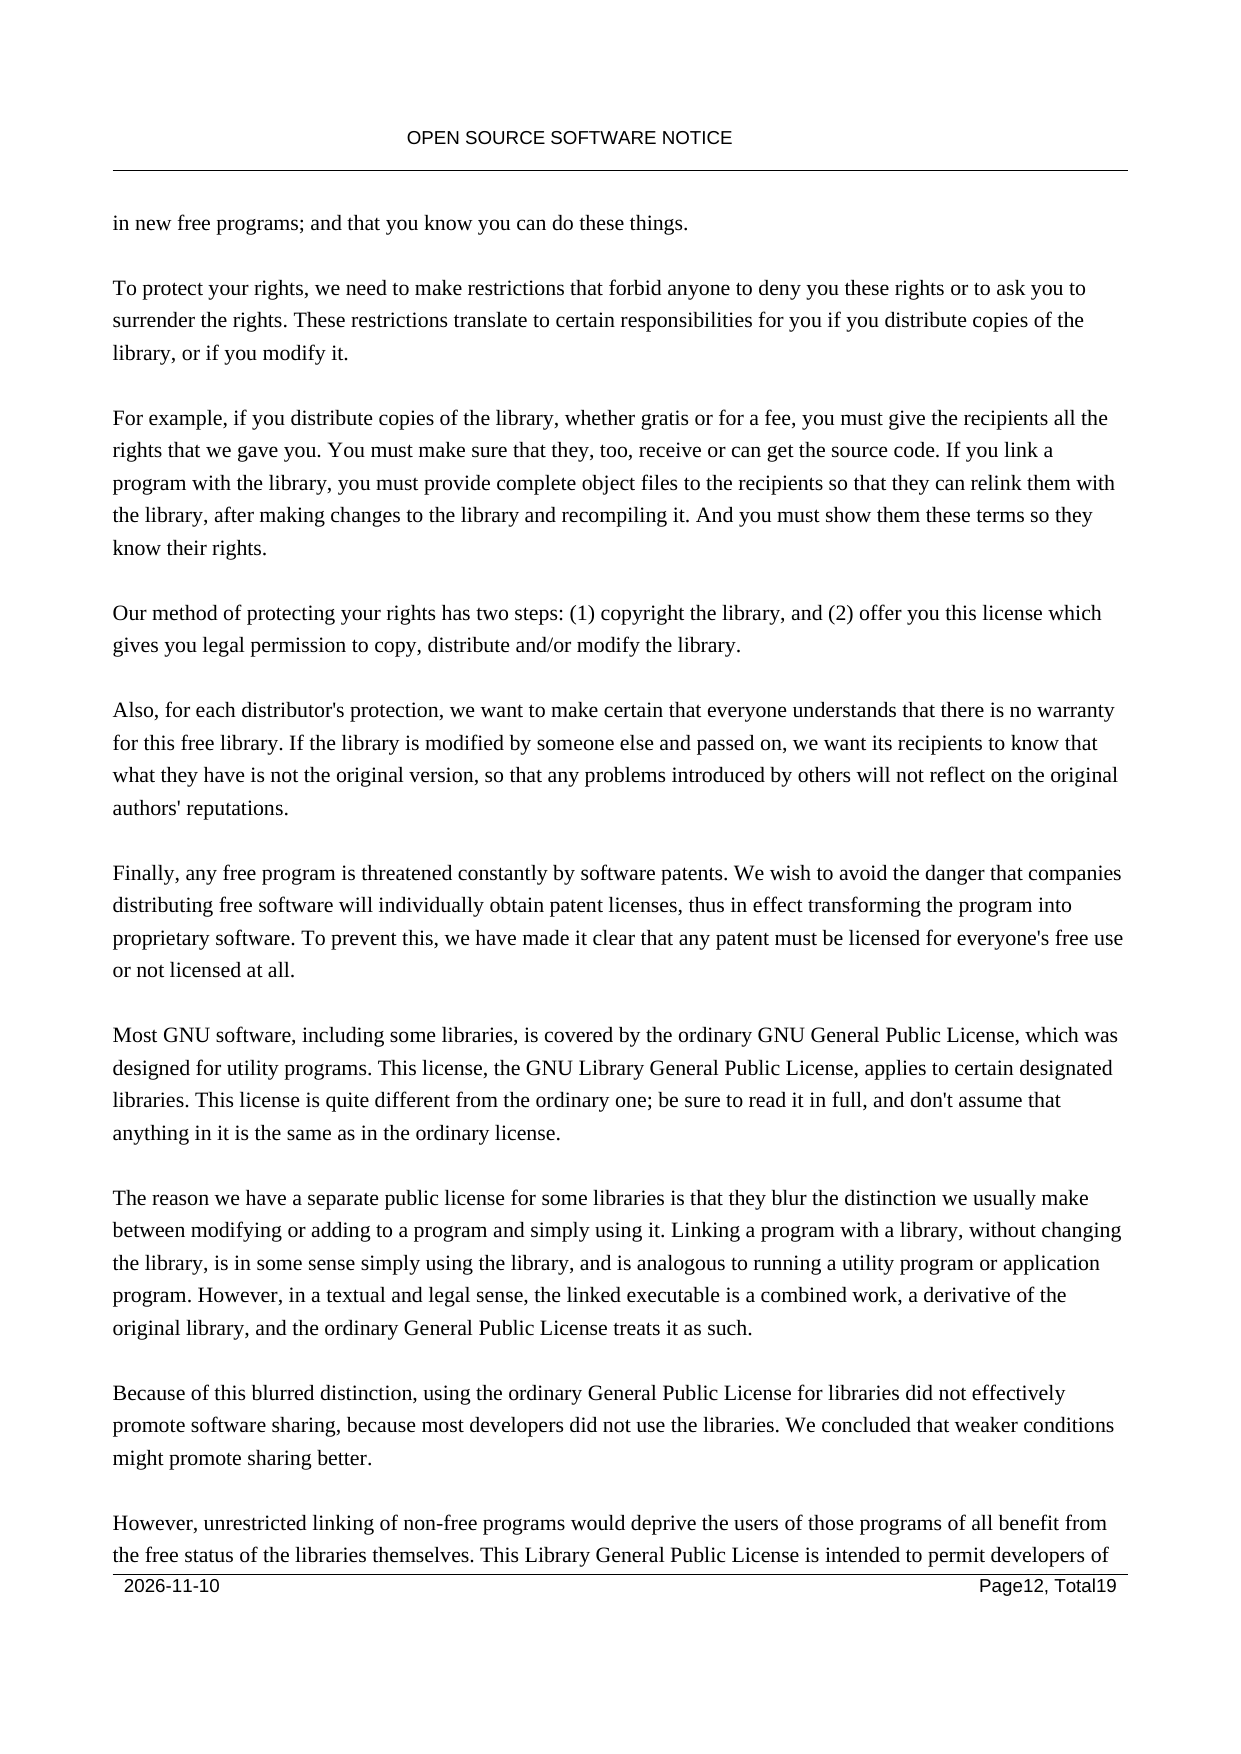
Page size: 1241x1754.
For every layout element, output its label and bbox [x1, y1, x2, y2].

text [112, 206, 1128, 1571]
